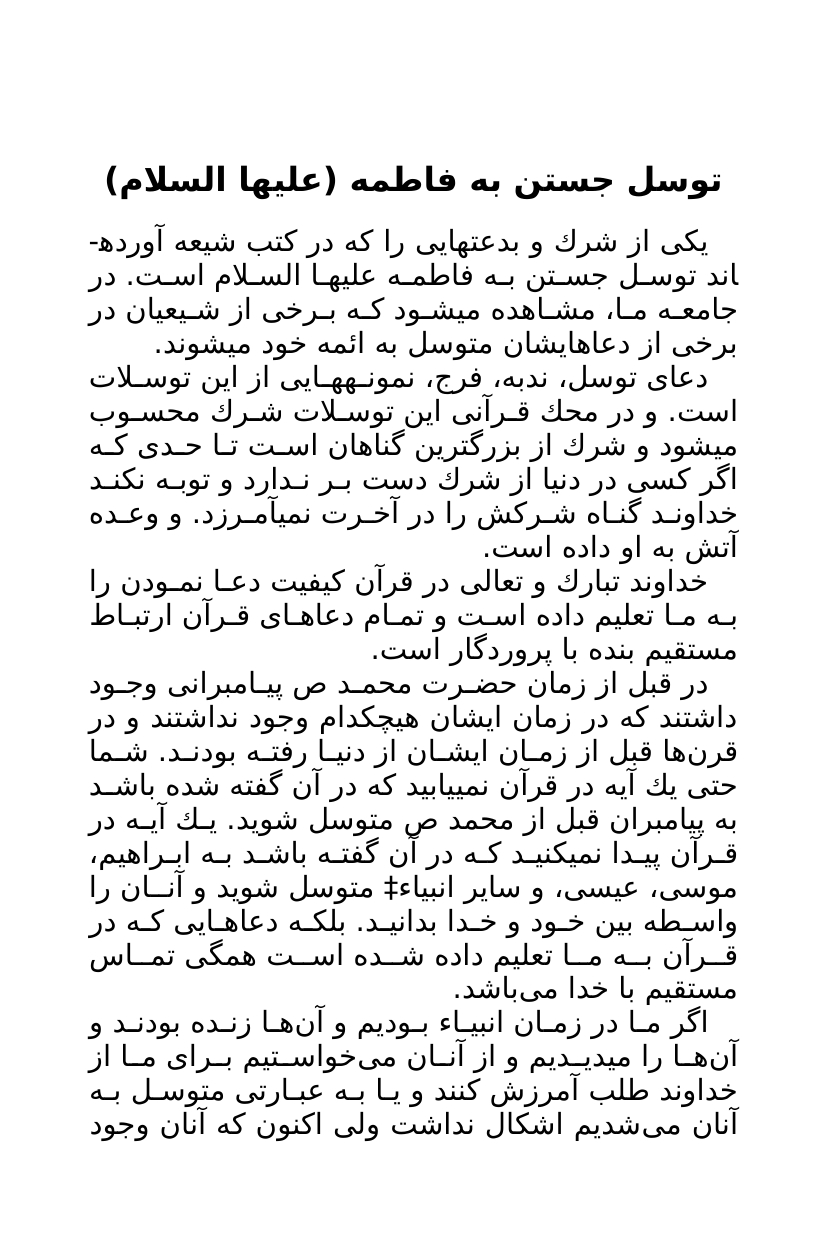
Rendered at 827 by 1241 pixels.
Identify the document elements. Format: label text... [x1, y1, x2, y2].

text خداوند تبارك و تعالی در قرآن كيفيت دعا نمودن را به ما تعليم داده است و تمام دعاهای قرآن ارتباط مستقيم بنده با پروردگار است. [89, 564, 738, 666]
text در قبل از زمان حضرت محمد ص پيامبرانی وجود داشتند كه در زمان ايشان هيچكدام وجود نداشتند و در قرن‌ها قبل از زمان ايشان از دنيا رفته بودند. شما حتی يك آيه در قرآن نمیيابيد كه در آن گفته شده باشد به پيامبران قبل از محمد ص متوسل شويد. يك آيه در قرآن پيدا نمیكنيد كه در آن گفته باشد به ابراهيم، موسی، عيسی، و ساير انبياء‡ متوسل شويد و آنان را واسطه بين خود و خدا بدانيد. بلكه دعاهايی كه در قرآن به ما تعليم داده شده است همگی تماس مستقيم با خدا می‌باشد. [89, 666, 738, 1006]
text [89, 1006, 738, 1142]
text دعای توسل، ندبه، فرج، نمونههايی از اين توسلات است. و در محك قرآنی اين توسلات شرك محسوب میشود و شرك از بزرگترين گناهان است تا حدی كه اگر كسی در دنيا از شرك دست بر ندارد و توبه نكند خداوند گناه شركش را در آخرت نمیآمرزد. و وعده آتش به او داده است. [89, 361, 738, 564]
text توسل جستن به فاطمه (عليها السلام) [89, 161, 738, 200]
text يكی از شرك و بدعتهايی را كه در كتب شيعه آوردهاند توسل جستن به فاطمه عليها السلام است. در جامعه ما، مشاهده میشود كه برخی از شيعيان در برخی از دعاهايشان متوسل به ائمه خود میشوند. [89, 225, 738, 361]
